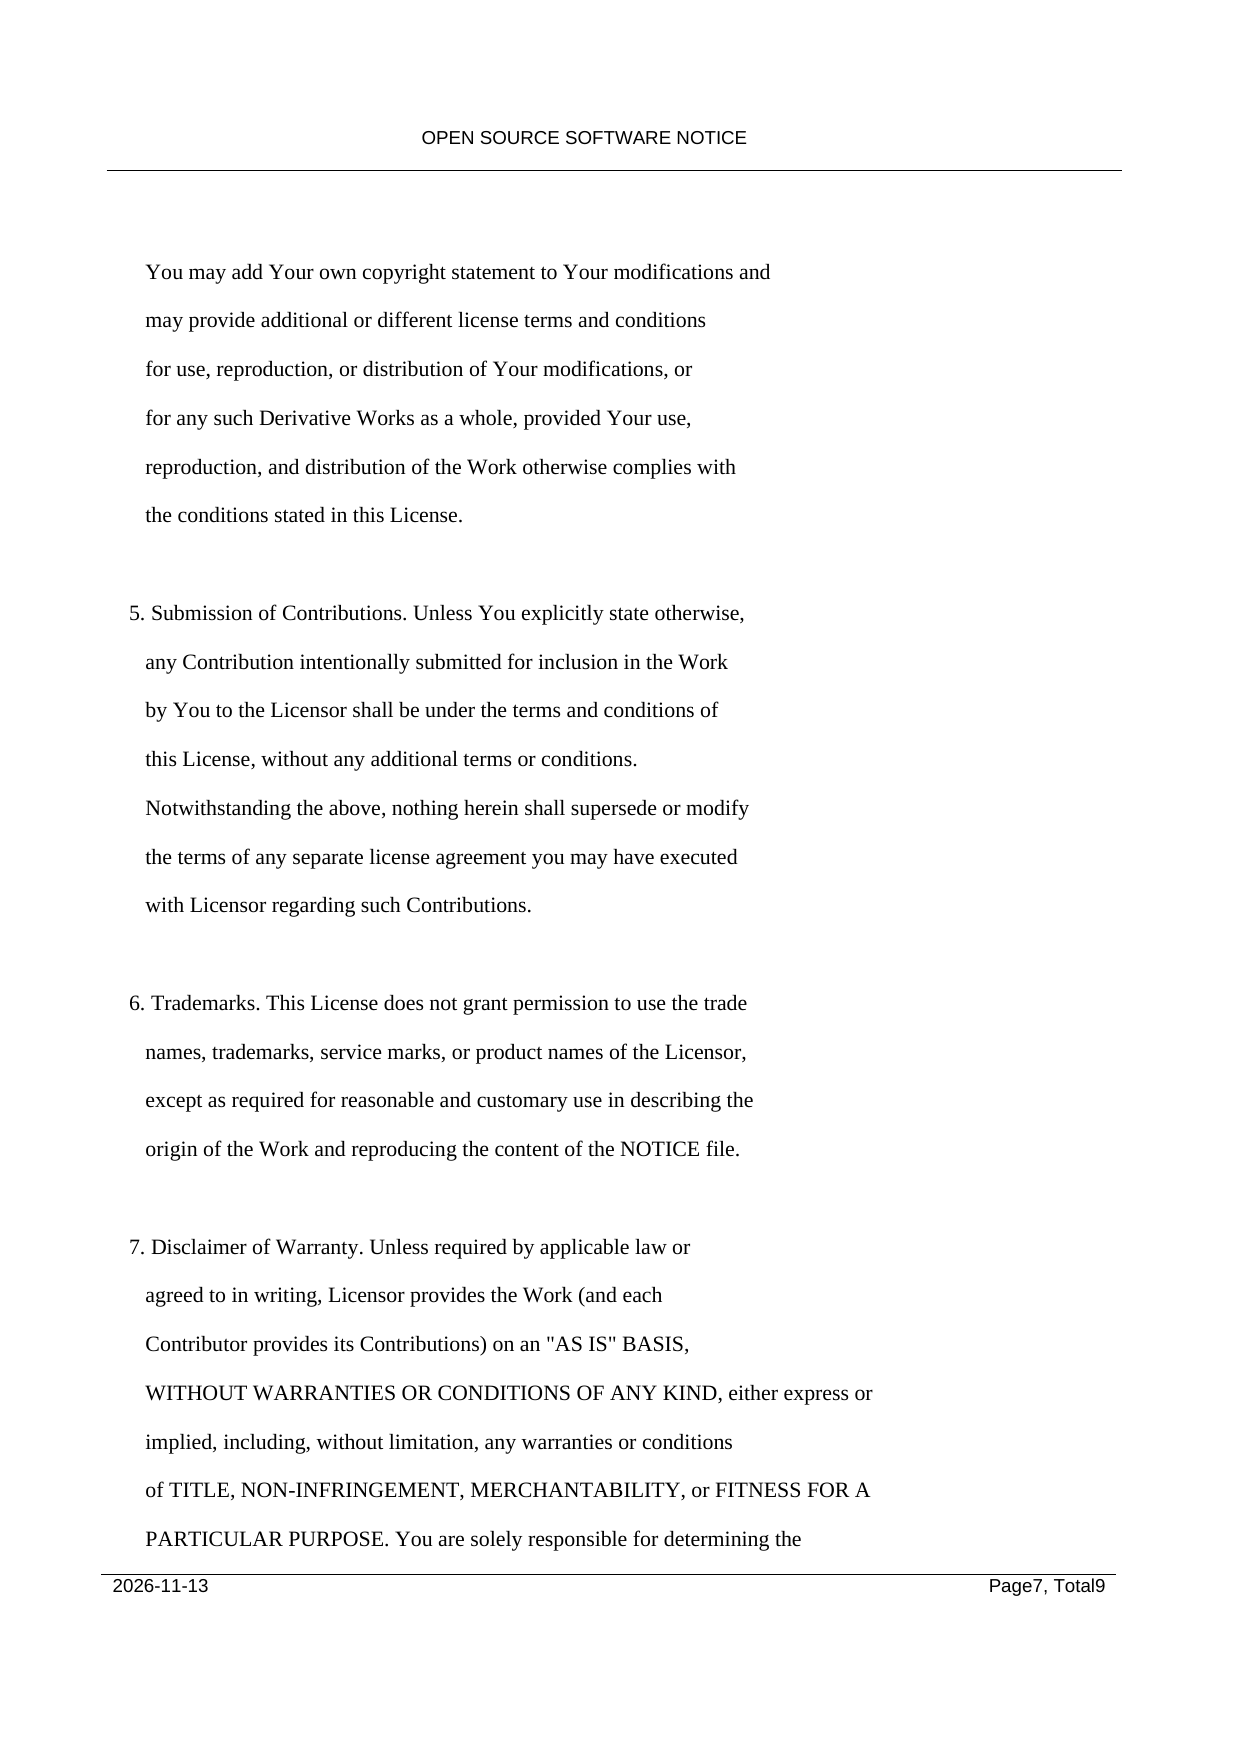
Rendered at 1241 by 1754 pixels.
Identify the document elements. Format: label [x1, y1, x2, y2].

text [112, 206, 1128, 1555]
